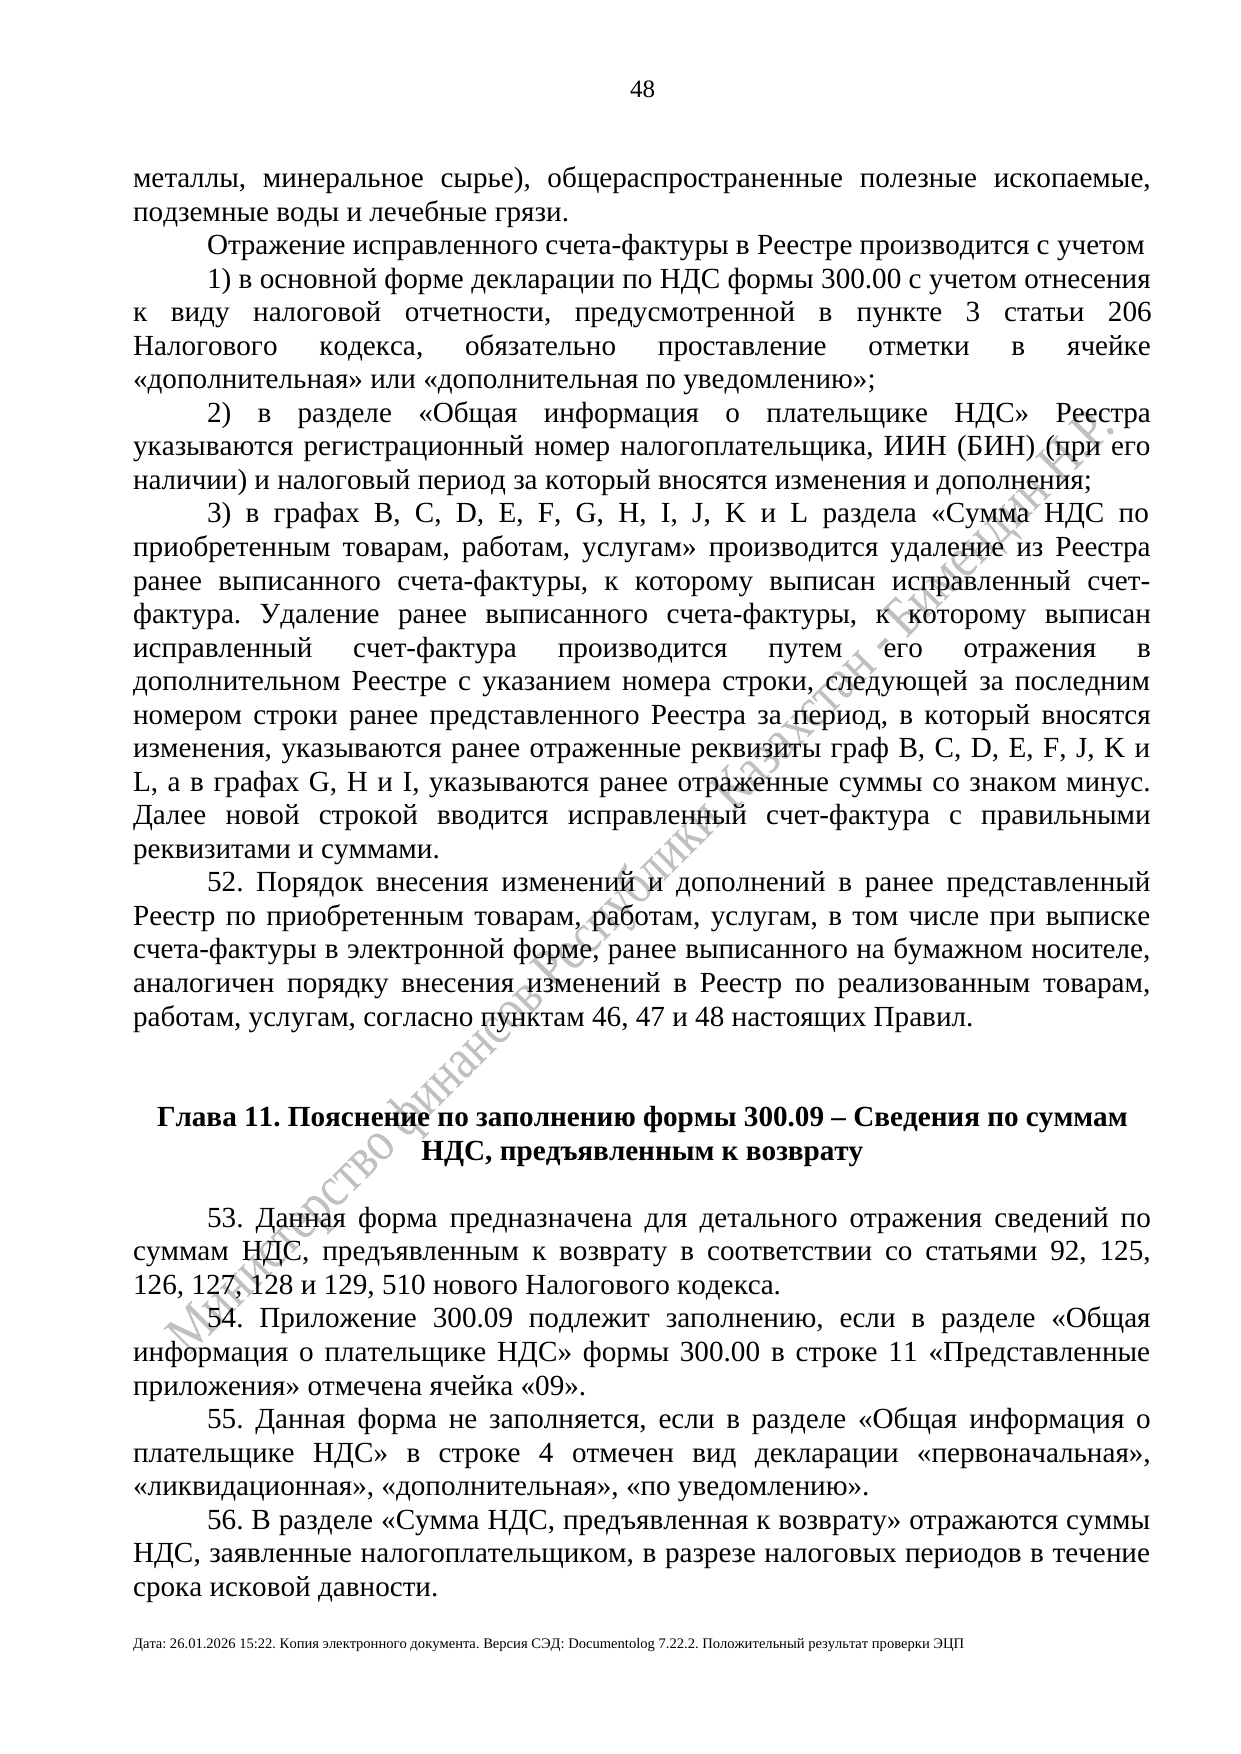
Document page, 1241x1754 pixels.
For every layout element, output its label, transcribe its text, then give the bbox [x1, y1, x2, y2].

text 3) в графах В, С, D, E, F, G, Н, I, J, K и L раздела «Сумма НДС по приобретенным товарам, работам, услугам» производится удаление из Реестра ранее выписанного счета-фактуры, к которому выписан исправленный счет-фактура. Удаление ранее выписанного счета-фактуры, к которому выписан исправленный счет-фактура производится путем его отражения в дополнительном Реестре с указанием номера строки, следующей за последним номером строки ранее представленного Реестра за период, в который вносятся изменения, указываются ранее отраженные реквизиты граф B, C, D, E, F, J, K и L, а в графах G, H и I, указываются ранее отраженные суммы со знаком минус. Далее новой строкой вводится исправленный счет-фактура с правильными реквизитами и суммами. [133, 496, 1152, 864]
text 1) в основной форме декларации по НДС формы 300.00 с учетом отнесения к виду налоговой отчетности, предусмотренной в пункте 3 статьи 206 Налогового кодекса, обязательно проставление отметки в ячейке «дополнительная» или «дополнительная по уведомлению»; [133, 261, 1152, 395]
text 56. В разделе «Сумма НДС, предъявленная к возврату» отражаются суммы НДС, заявленные налогоплательщиком, в разрезе налоговых периодов в течение срока исковой давности. [133, 1502, 1152, 1602]
text 2) в разделе «Общая информация о плательщике НДС» Реестра указываются регистрационный номер налогоплательщика, ИИН (БИН) (при его наличии) и налоговый период за который вносятся изменения и дополнения; [133, 395, 1152, 496]
text 52. Порядок внесения изменений и дополнений в ранее представленный Реестр по приобретенным товарам, работам, услугам, в том числе при выписке счета-фактуры в электронной форме, ранее выписанного на бумажном носителе, аналогичен порядку внесения изменений в Реестр по реализованным товарам, работам, услугам, согласно пунктам 46, 47 и 48 настоящих Правил. [133, 864, 1152, 1032]
text Отражение исправленного счета-фактуры в Реестре производится с учетом [133, 227, 1152, 261]
text 55. Данная форма не заполняется, если в разделе «Общая информация о плательщике НДС» в строке 4 отмечен вид декларации «первоначальная», «ликвидационная», «дополнительная», «по уведомлению». [133, 1401, 1152, 1502]
text 53. Данная форма предназначена для детального отражения сведений по суммам НДС, предъявленным к возврату в соответствии со статьями 92, 125, 126, 127, 128 и 129, 510 нового Налогового кодекса. [133, 1200, 1152, 1301]
text Глава 11. Пояснение по заполнению формы 300.09 – Сведения по суммам НДС, предъявленным к возврату [133, 1099, 1152, 1166]
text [133, 160, 1152, 227]
text 54. Приложение 300.09 подлежит заполнению, если в разделе «Общая информация о плательщике НДС» формы 300.00 в строке 11 «Представленные приложения» отмечена ячейка «09». [133, 1301, 1152, 1401]
